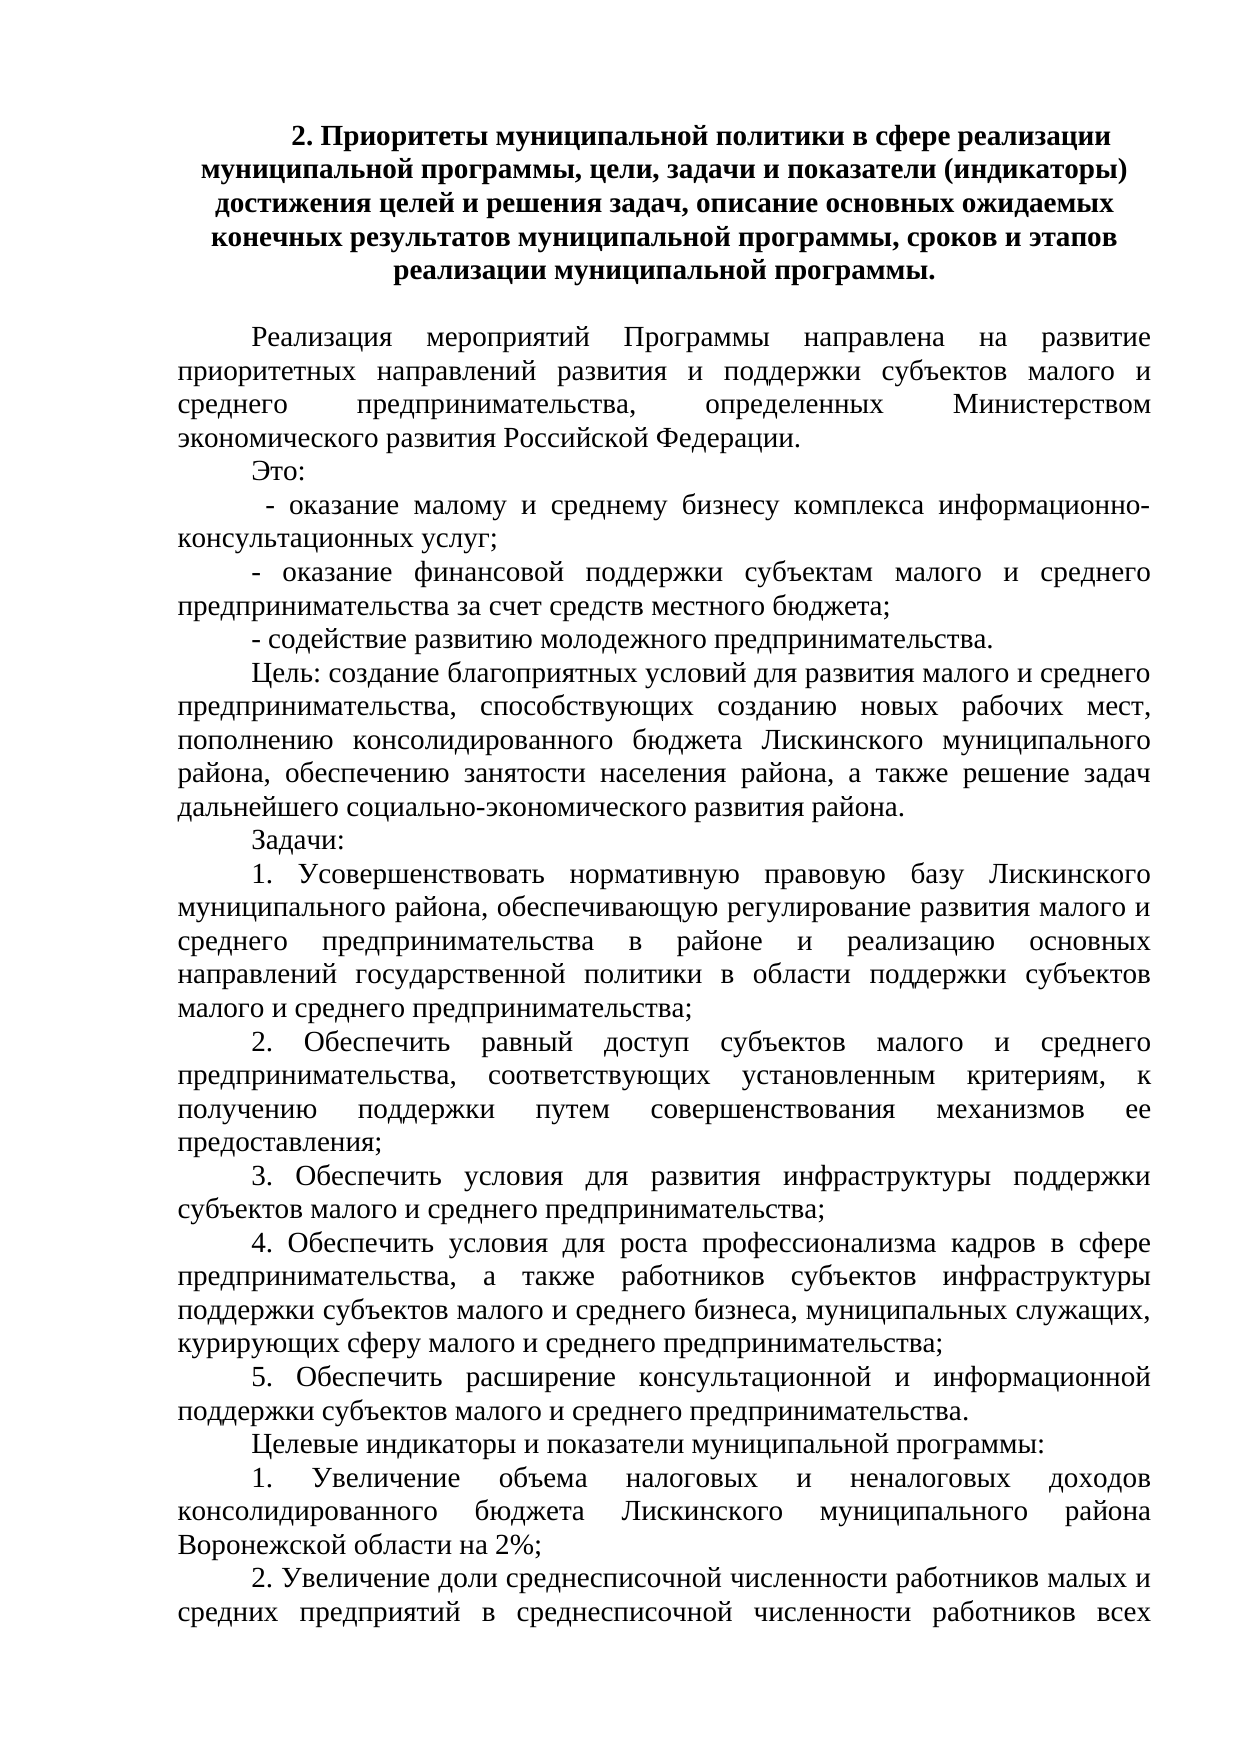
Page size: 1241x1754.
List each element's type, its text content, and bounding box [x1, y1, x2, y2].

text 1. Усовершенствовать нормативную правовую базу Лискинского муниципального района, обеспечивающую регулирование развития малого и среднего предпринимательства в районе и реализацию основных направлений государственной политики в области поддержки субъектов малого и среднего предпринимательства; [177, 856, 1152, 1024]
text 4. Обеспечить условия для роста профессионализма кадров в сфере предпринимательства, а также работников субъектов инфраструктуры поддержки субъектов малого и среднего бизнеса, муниципальных служащих, курирующих сферу малого и среднего предпринимательства; [177, 1225, 1152, 1359]
text 2. Обеспечить равный доступ субъектов малого и среднего предпринимательства, соответствующих установленным критериям, к получению поддержки путем совершенствования механизмов ее предоставления; [177, 1024, 1152, 1158]
text 5. Обеспечить расширение консультационной и информационной поддержки субъектов малого и среднего предпринимательства. [177, 1359, 1152, 1426]
text Целевые индикаторы и показатели муниципальной программы: [177, 1426, 1152, 1460]
text Это: [177, 453, 1152, 487]
text - оказание финансовой поддержки субъектам малого и среднего предпринимательства за счет средств местного бюджета; [177, 554, 1152, 621]
text Цель: создание благоприятных условий для развития малого и среднего предпринимательства, способствующих созданию новых рабочих мест, пополнению консолидированного бюджета Лискинского муниципального района, обеспечению занятости населения района, а также решение задач дальнейшего социально-экономического развития района. [177, 655, 1152, 822]
text - оказание малому и среднему бизнесу комплекса информационно-консультационных услуг; [177, 487, 1152, 554]
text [177, 1560, 1152, 1627]
text Задачи: [177, 822, 1152, 856]
text 1. Увеличение объема налоговых и неналоговых доходов консолидированного бюджета Лискинского муниципального района Воронежской области на 2%; [177, 1460, 1152, 1560]
text - содействие развитию молодежного предпринимательства. [177, 621, 1152, 655]
text Реализация мероприятий Программы направлена на развитие приоритетных направлений развития и поддержки субъектов малого и среднего предпринимательства, определенных Министерством экономического развития Российской Федерации. [177, 319, 1152, 453]
text 2. Приоритеты муниципальной политики в сфере реализации муниципальной программы, цели, задачи и показатели (индикаторы) достижения целей и решения задач, описание основных ожидаемых конечных результатов муниципальной программы, сроков и этапов реализации муниципальной программы. [177, 118, 1152, 286]
text 3. Обеспечить условия для развития инфраструктуры поддержки субъектов малого и среднего предпринимательства; [177, 1158, 1152, 1225]
